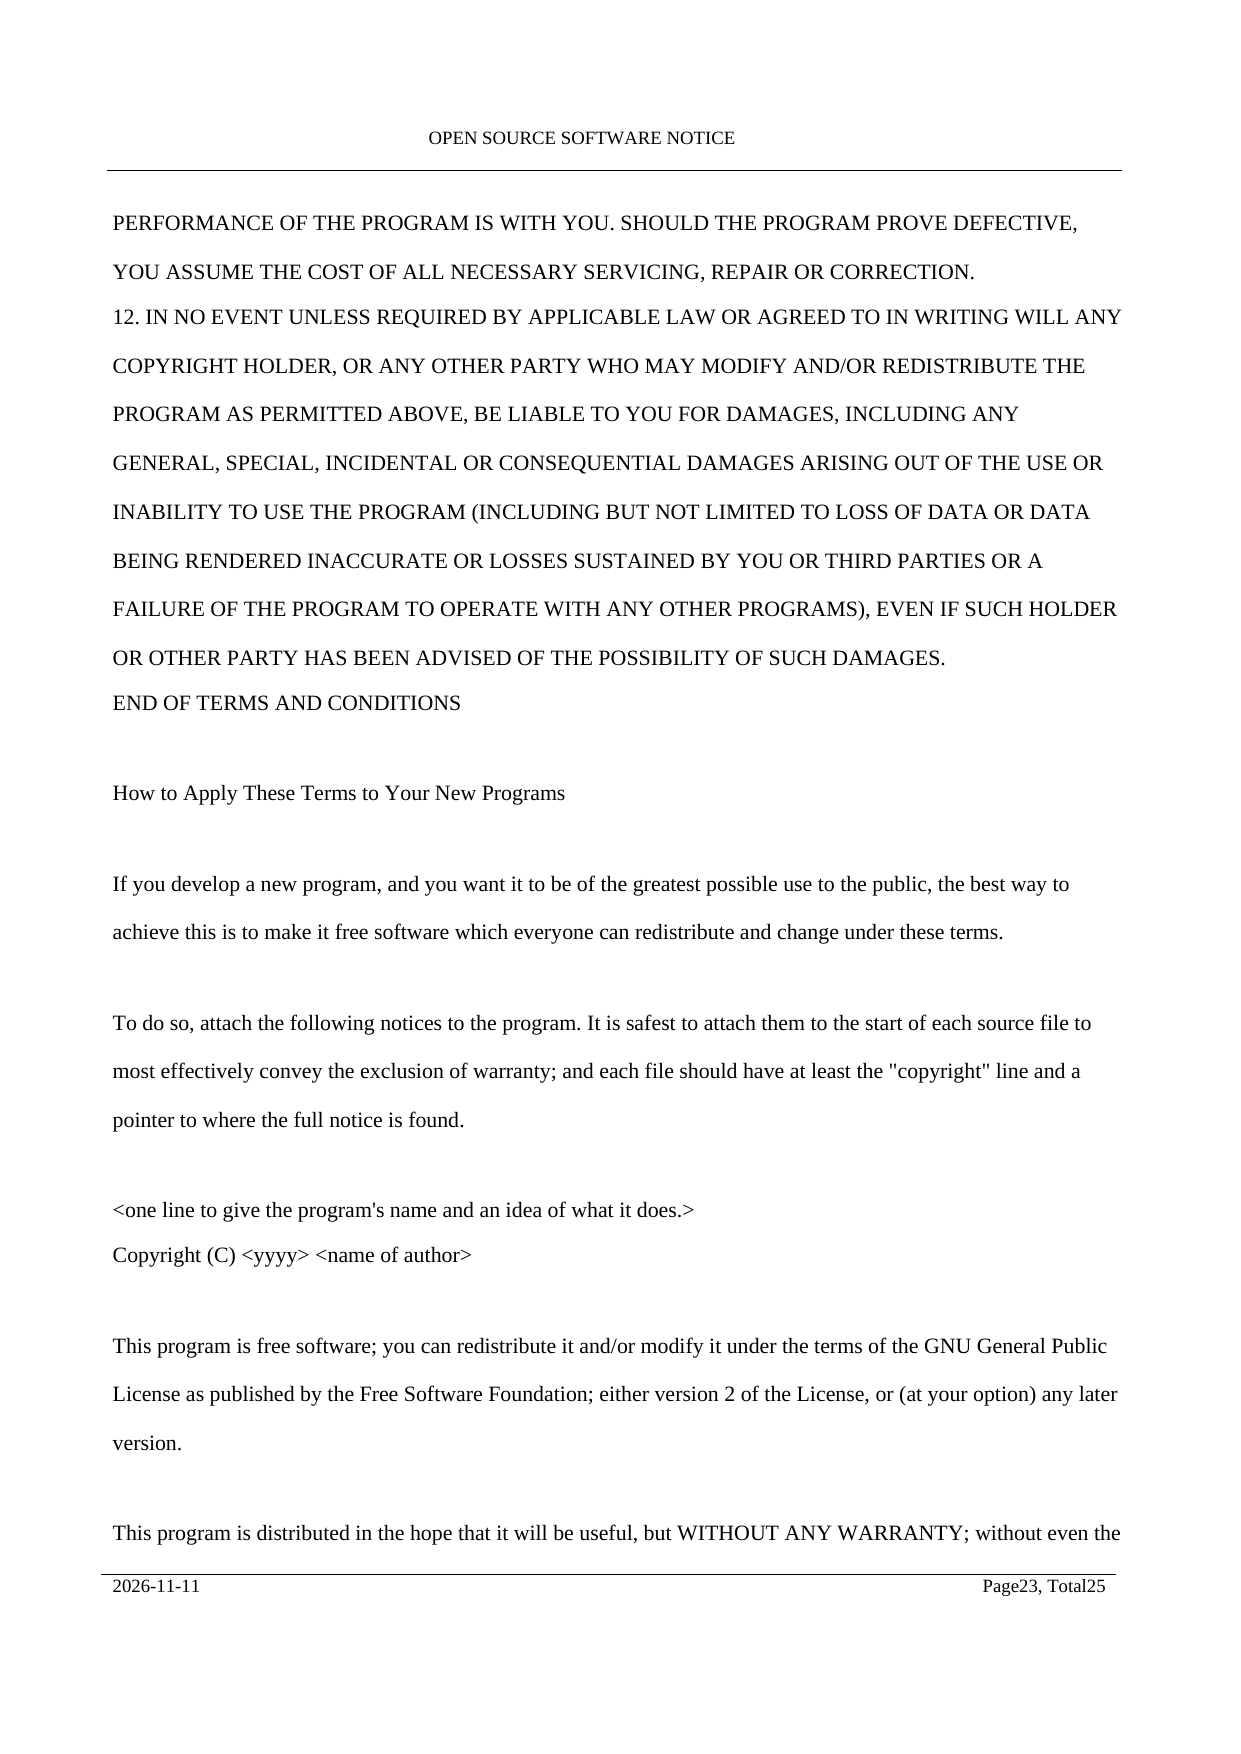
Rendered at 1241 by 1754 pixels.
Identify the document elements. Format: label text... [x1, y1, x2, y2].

text If you develop a new program, and you want it to be of the greatest possible use to the public, the best way to achieve this is to make it free software which everyone can redistribute and change under these terms. [112, 867, 1128, 948]
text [112, 1517, 1128, 1549]
text This program is free software; you can redistribute it and/or modify it under the terms of the GNU General Public License as published by the Free Software Foundation; either version 2 of the License, or (at your option) any later version. [112, 1329, 1128, 1459]
text END OF TERMS AND CONDITIONS [112, 687, 1128, 719]
text To do so, attach the following notices to the program. It is safest to attach them to the start of each source file to most effectively convey the exclusion of warranty; and each file should have at least the "copyright" line and a pointer to where the full notice is found. [112, 1006, 1128, 1136]
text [112, 206, 1128, 288]
text <one line to give the program's name and an idea of what it does.> [112, 1194, 1128, 1226]
text Copyright (C) <yyyy> <name of author> [112, 1239, 1128, 1271]
text 12. IN NO EVENT UNLESS REQUIRED BY APPLICABLE LAW OR AGREED TO IN WRITING WILL ANY COPYRIGHT HOLDER, OR ANY OTHER PARTY WHO MAY MODIFY AND/OR REDISTRIBUTE THE PROGRAM AS PERMITTED ABOVE, BE LIABLE TO YOU FOR DAMAGES, INCLUDING ANY GENERAL, SPECIAL, INCIDENTAL OR CONSEQUENTIAL DAMAGES ARISING OUT OF THE USE OR INABILITY TO USE THE PROGRAM (INCLUDING BUT NOT LIMITED TO LOSS OF DATA OR DATA BEING RENDERED INACCURATE OR LOSSES SUSTAINED BY YOU OR THIRD PARTIES OR A FAILURE OF THE PROGRAM TO OPERATE WITH ANY OTHER PROGRAMS), EVEN IF SUCH HOLDER OR OTHER PARTY HAS BEEN ADVISED OF THE POSSIBILITY OF SUCH DAMAGES. [112, 300, 1128, 674]
text How to Apply These Terms to Your New Programs [112, 777, 1128, 809]
